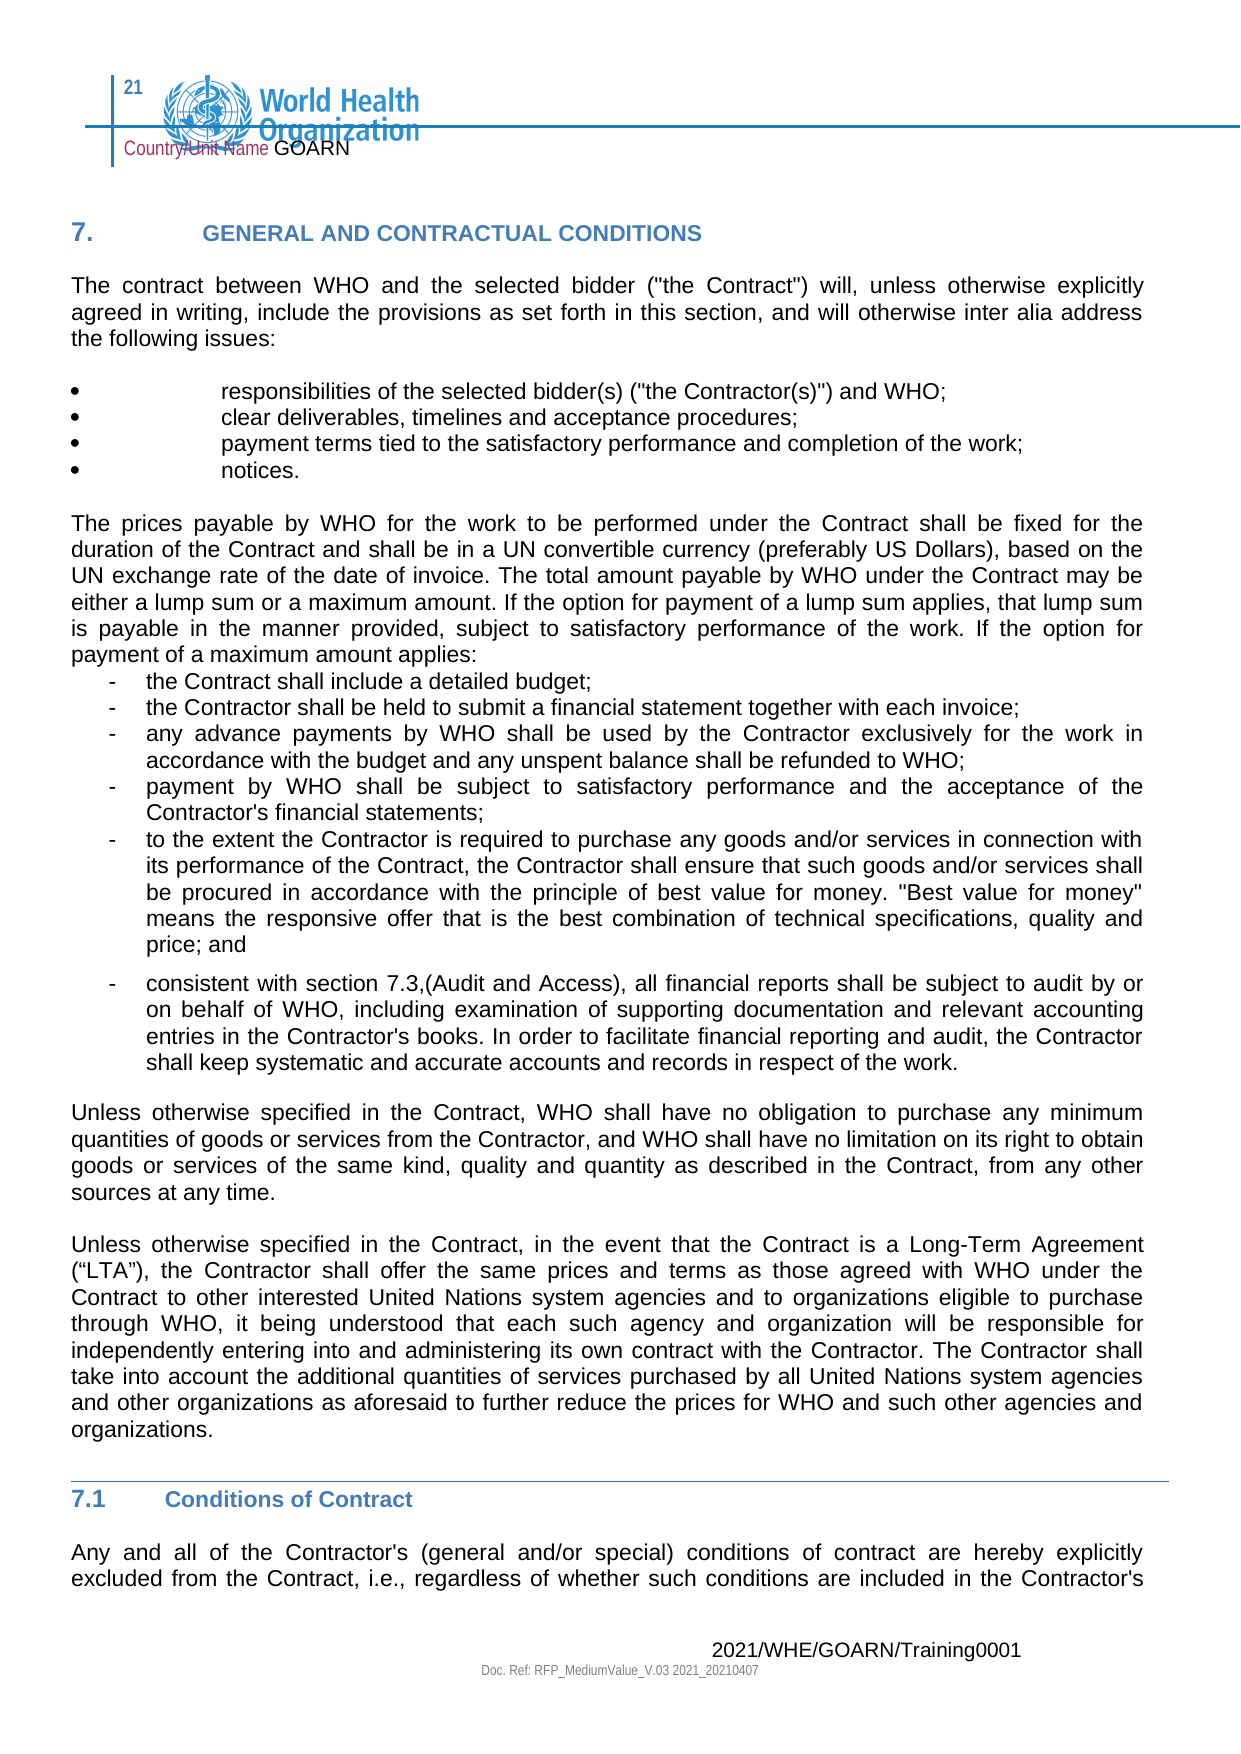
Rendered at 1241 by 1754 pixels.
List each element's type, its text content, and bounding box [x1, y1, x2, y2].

picture [163, 75, 419, 125]
list payment by WHO shall be subject to satisfactory performance and the acceptance of the Contractor's financial statements; [108, 773, 1144, 826]
picture [163, 128, 419, 154]
list clear deliverables, timelines and acceptance procedures; [71, 404, 1144, 430]
picture [324, 142, 332, 148]
list responsibilities of the selected bidder(s) ("the Contractor(s)") and WHO; [71, 378, 1144, 404]
list the Contract shall include a detailed budget; [108, 668, 1144, 694]
list notices. [71, 457, 1144, 483]
list any advance payments by WHO shall be used by the Contractor exclusively for the work in accordance with the budget and any unspent balance shall be refunded to WHO; [108, 720, 1144, 773]
subtitle General And Contractual Conditions [71, 216, 1126, 247]
text Unless otherwise specified in the Contract, WHO shall have no obligation to purchase any minimum quantities of goods or services from the Contractor, and WHO shall have no limitation on its right to obtain goods or services of the same kind, quality and quantity as described in the Contract, from any other sources at any time. [71, 1099, 1144, 1205]
picture [338, 143, 345, 154]
text The prices payable by WHO for the work to be performed under the Contract shall be fixed for the duration of the Contract and shall be in a UN convertible currency (preferably US Dollars), based on the UN exchange rate of the date of invoice. The total amount payable by WHO under the Contract may be either a lump sum or a maximum amount. If the option for payment of a lump sum applies, that lump sum is payable in the manner provided, subject to satisfactory performance of the work. If the option for payment of a maximum amount applies: [71, 509, 1144, 668]
list to the extent the Contractor is required to purchase any goods and/or services in connection with its performance of the Contract, the Contractor shall ensure that such goods and/or services shall be procured in accordance with the principle of best value for money. "Best value for money" means the responsive offer that is the best combination of technical specifications, quality and price; and [108, 826, 1144, 957]
picture [226, 144, 231, 154]
text Unless otherwise specified in the Contract, in the event that the Contract is a Long-Term Agreement (“LTA”), the Contractor shall offer the same prices and terms as those agreed with WHO under the Contract to other interested United Nations system agencies and to organizations eligible to purchase through WHO, it being understood that each such agency and organization will be responsible for independently entering into and administering its own contract with the Contractor. The Contractor shall take into account the additional quantities of services purchased by all United Nations system agencies and other organizations as aforesaid to further reduce the prices for WHO and such other agencies and organizations. [71, 1231, 1144, 1442]
text The contract between WHO and the selected bidder ("the Contract") will, unless otherwise explicitly agreed in writing, include the provisions as set forth in this section, and will otherwise inter alia address the following issues: [71, 272, 1144, 351]
list the Contractor shall be held to submit a financial statement together with each invoice; [108, 694, 1144, 720]
list consistent with section ‎7.3,(Audit and Access), all financial reports shall be subject to audit by or on behalf of WHO, including examination of supporting documentation and relevant accounting entries in the Contractor's books. In order to facilitate financial reporting and audit, the Contractor shall keep systematic and accurate accounts and records in respect of the work. [108, 970, 1144, 1075]
list payment terms tied to the satisfactory performance and completion of the work; [71, 430, 1144, 457]
subtitle Conditions of Contract [71, 1482, 1169, 1513]
picture [293, 142, 303, 154]
